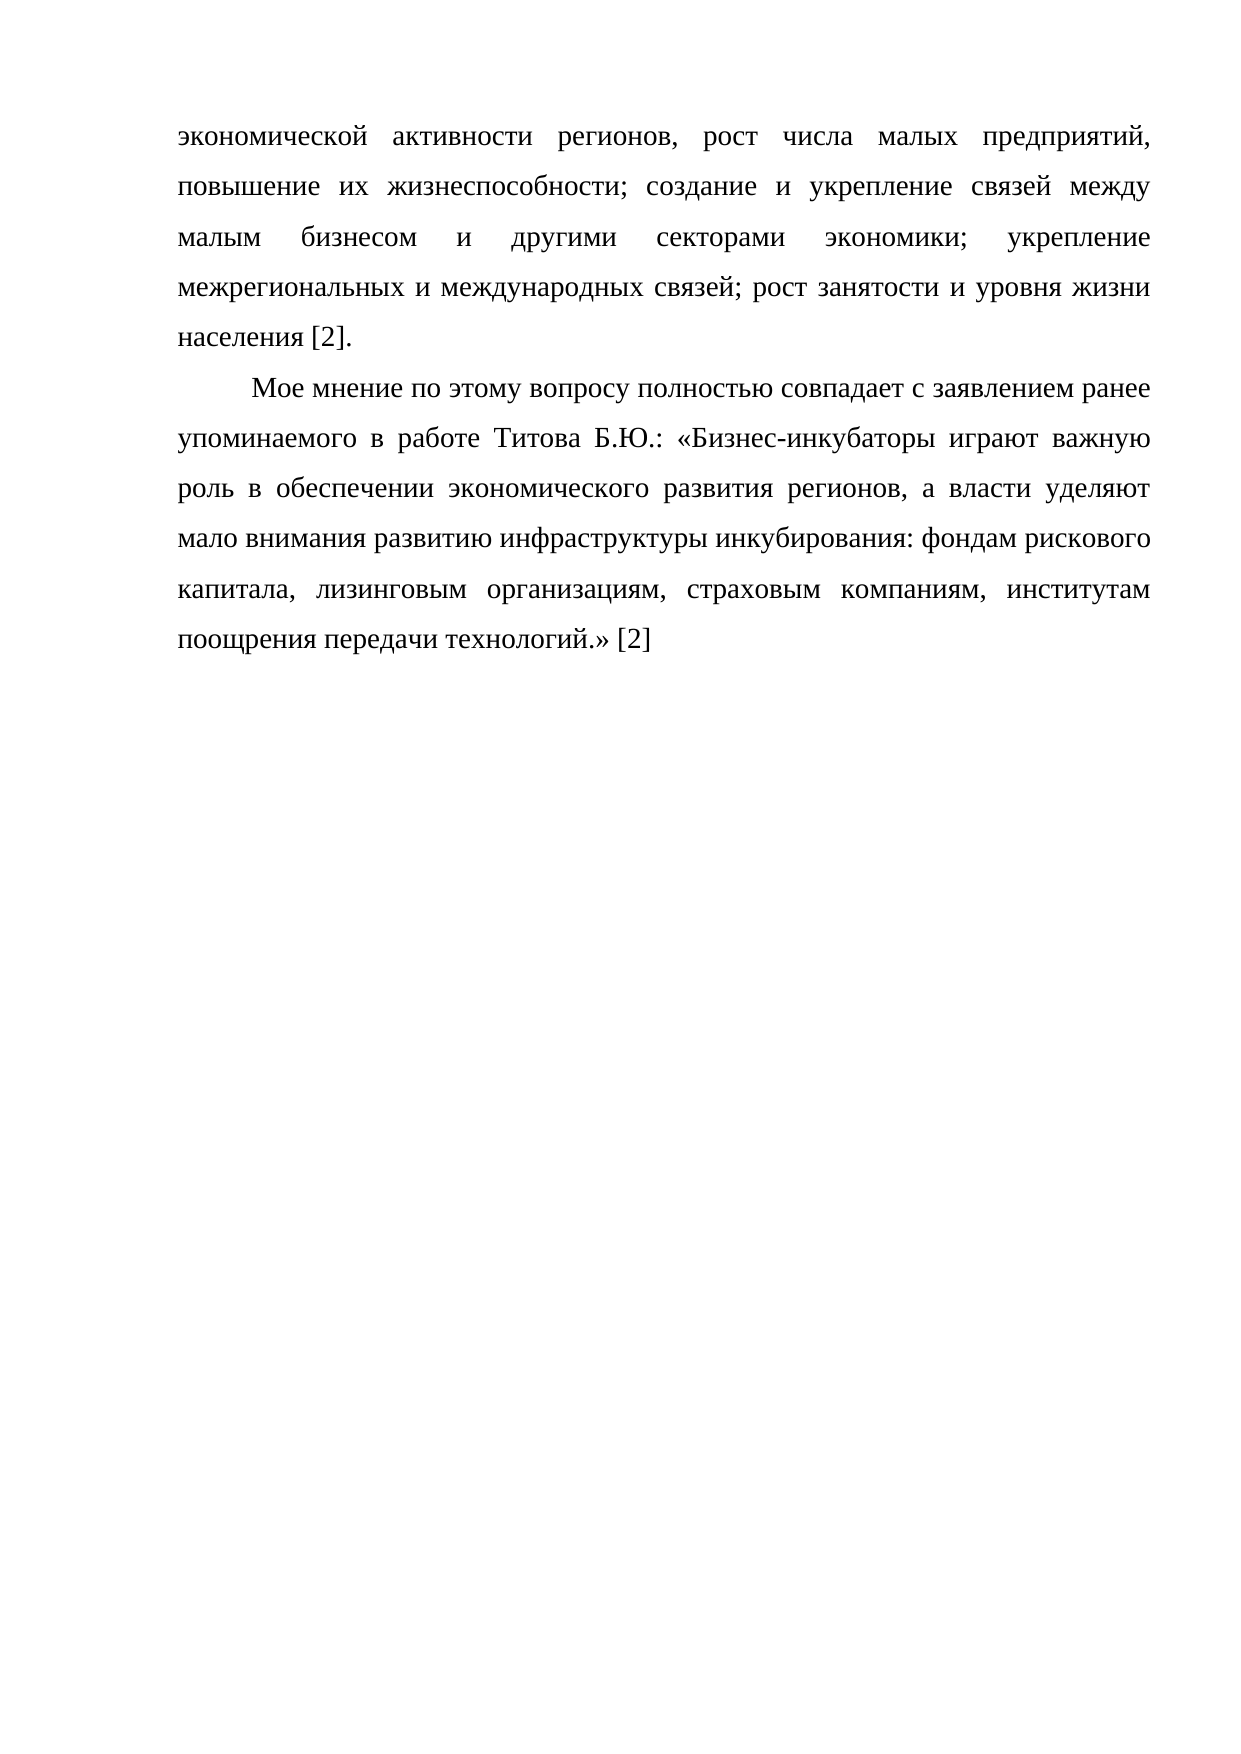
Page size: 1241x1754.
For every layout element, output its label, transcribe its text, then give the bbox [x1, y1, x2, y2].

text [177, 118, 1152, 353]
text Мое мнение по этому вопросу полностью совпадает с заявлением ранее упоминаемого в работе Титова Б.Ю.: «Бизнес-инкубаторы играют важную роль в обеспечении экономического развития регионов, а власти уделяют мало внимания развитию инфраструктуры инкубирования: фондам рискового капитала, лизинговым организациям, страховым компаниям, институтам поощрения передачи технологий.» [2] [177, 370, 1152, 655]
